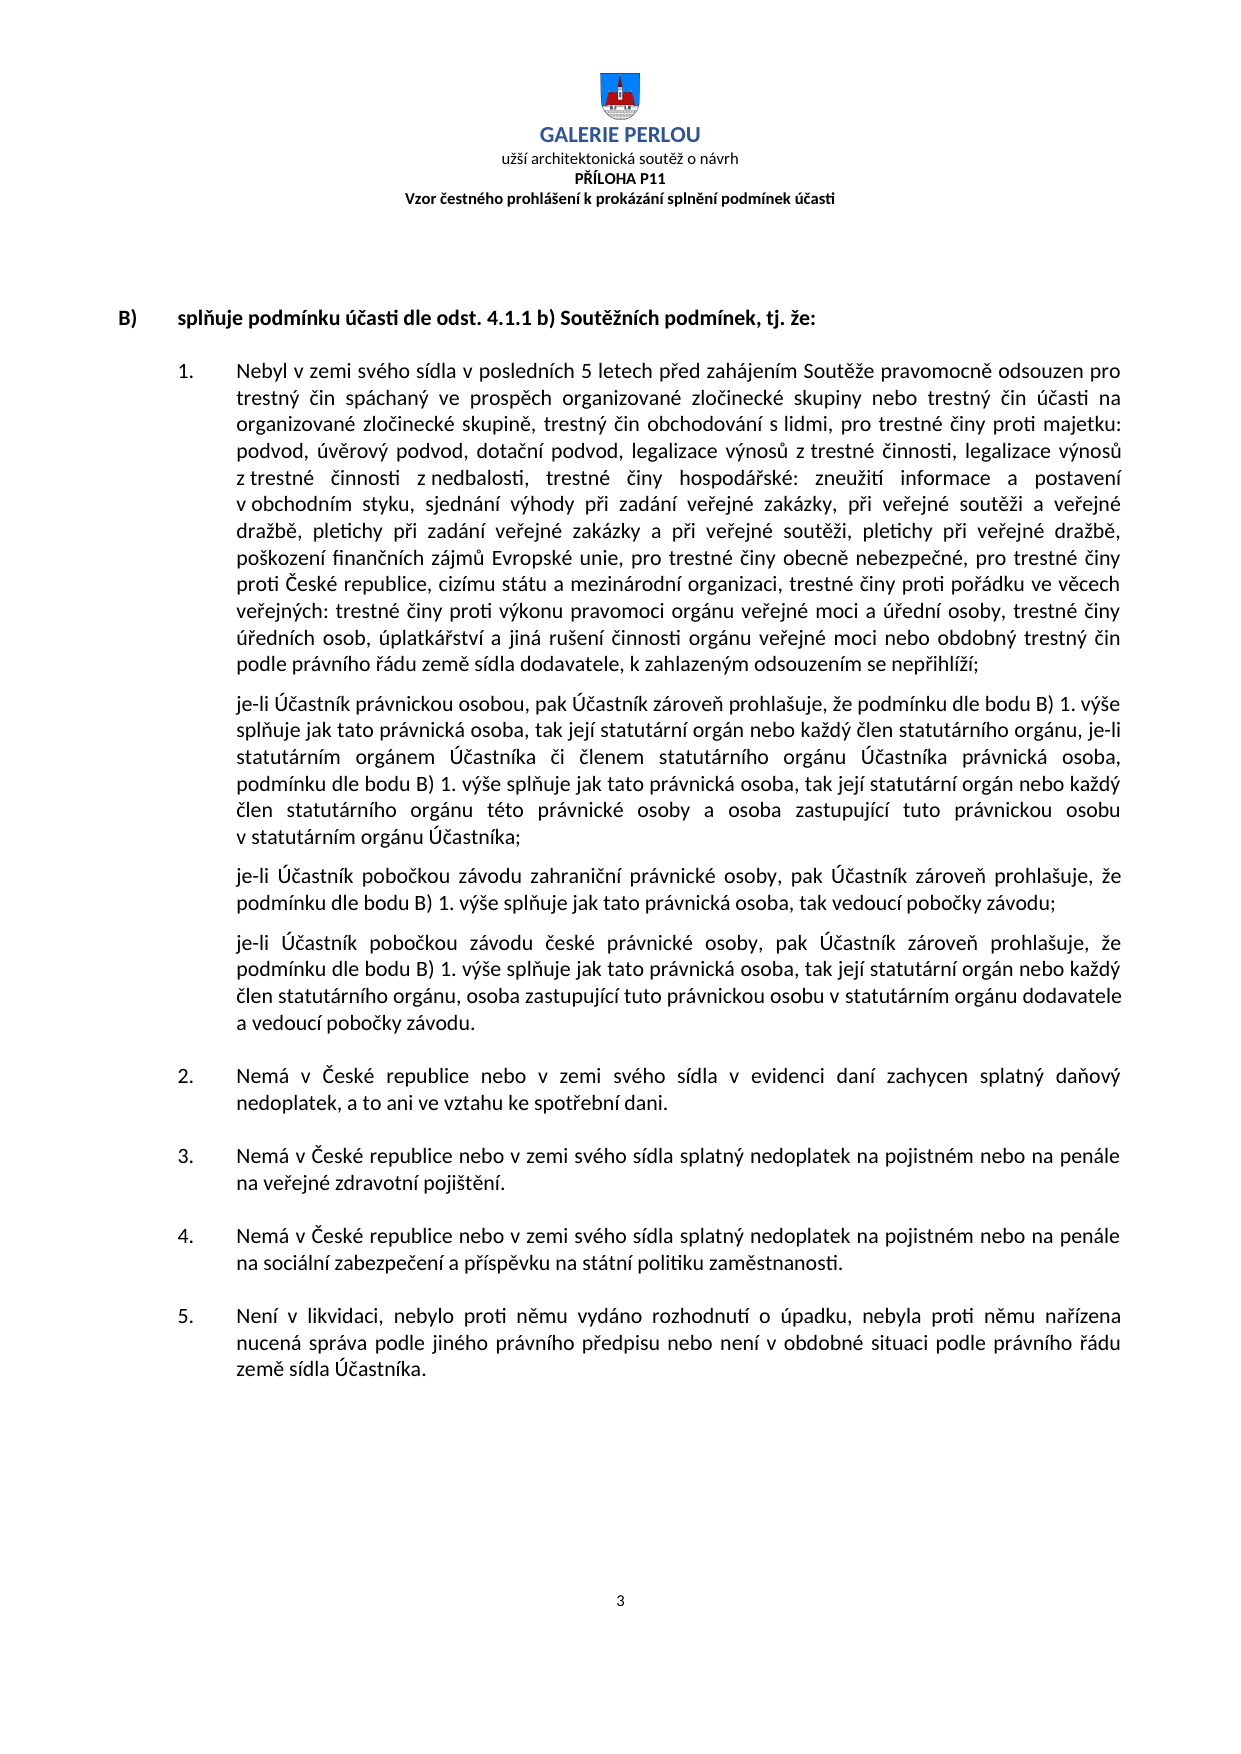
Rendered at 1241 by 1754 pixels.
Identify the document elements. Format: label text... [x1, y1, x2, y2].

list je-li Účastník právnickou osobou, pak Účastník zároveň prohlašuje, že podmínku dle bodu B) 1. výše splňuje jak tato právnická osoba, tak její statutární orgán nebo každý člen statutárního orgánu, je-li statutárním orgánem Účastníka či členem statutárního orgánu Účastníka právnická osoba, podmínku dle bodu B) 1. výše splňuje jak tato právnická osoba, tak její statutární orgán nebo každý člen statutárního orgánu této právnické osoby a osoba zastupující tuto právnickou osobu v statutárním orgánu Účastníka; [236, 690, 1122, 850]
list je-li Účastník pobočkou závodu zahraniční právnické osoby, pak Účastník zároveň prohlašuje, že podmínku dle bodu B) 1. výše splňuje jak tato právnická osoba, tak vedoucí pobočky závodu; [236, 863, 1122, 916]
picture [600, 73, 640, 120]
list splňuje podmínku účasti dle odst. 4.1.1 b) Soutěžních podmínek, tj. že: [118, 304, 1122, 331]
list je-li Účastník pobočkou závodu české právnické osoby, pak Účastník zároveň prohlašuje, že podmínku dle bodu B) 1. výše splňuje jak tato právnická osoba, tak její statutární orgán nebo každý člen statutárního orgánu, osoba zastupující tuto právnickou osobu v statutárním orgánu dodavatele a vedoucí pobočky závodu. [236, 929, 1122, 1035]
list Nemá v České republice nebo v zemi svého sídla v evidenci daní zachycen splatný daňový nedoplatek, a to ani ve vztahu ke spotřební dani. [177, 1062, 1122, 1115]
list Nemá v České republice nebo v zemi svého sídla splatný nedoplatek na pojistném nebo na penále na sociální zabezpečení a příspěvku na státní politiku zaměstnanosti. [177, 1222, 1122, 1275]
list Není v likvidaci, nebylo proti němu vydáno rozhodnutí o úpadku, nebyla proti němu nařízena nucená správa podle jiného právního předpisu nebo není v obdobné situaci podle právního řádu země sídla Účastníka. [177, 1302, 1122, 1382]
list Nemá v České republice nebo v zemi svého sídla splatný nedoplatek na pojistném nebo na penále na veřejné zdravotní pojištění. [177, 1142, 1122, 1195]
list Nebyl v zemi svého sídla v posledních 5 letech před zahájením Soutěže pravomocně odsouzen pro trestný čin spáchaný ve prospěch organizované zločinecké skupiny nebo trestný čin účasti na organizované zločinecké skupině, trestný čin obchodování s lidmi, pro trestné činy proti majetku: podvod, úvěrový podvod, dotační podvod, legalizace výnosů z trestné činnosti, legalizace výnosů z trestné činnosti z nedbalosti, trestné činy hospodářské: zneužití informace a postavení v obchodním styku, sjednání výhody při zadání veřejné zakázky, při veřejné soutěži a veřejné dražbě, pletichy při zadání veřejné zakázky a při veřejné soutěži, pletichy při veřejné dražbě, poškození finančních zájmů Evropské unie, pro trestné činy obecně nebezpečné, pro trestné činy proti České republice, cizímu státu a mezinárodní organizaci, trestné činy proti pořádku ve věcech veřejných: trestné činy proti výkonu pravomoci orgánu veřejné moci a úřední osoby, trestné činy úředních osob, úplatkářství a jiná rušení činnosti orgánu veřejné moci nebo obdobný trestný čin podle právního řádu země sídla dodavatele, k zahlazeným odsouzením se nepřihlíží; [177, 357, 1122, 677]
